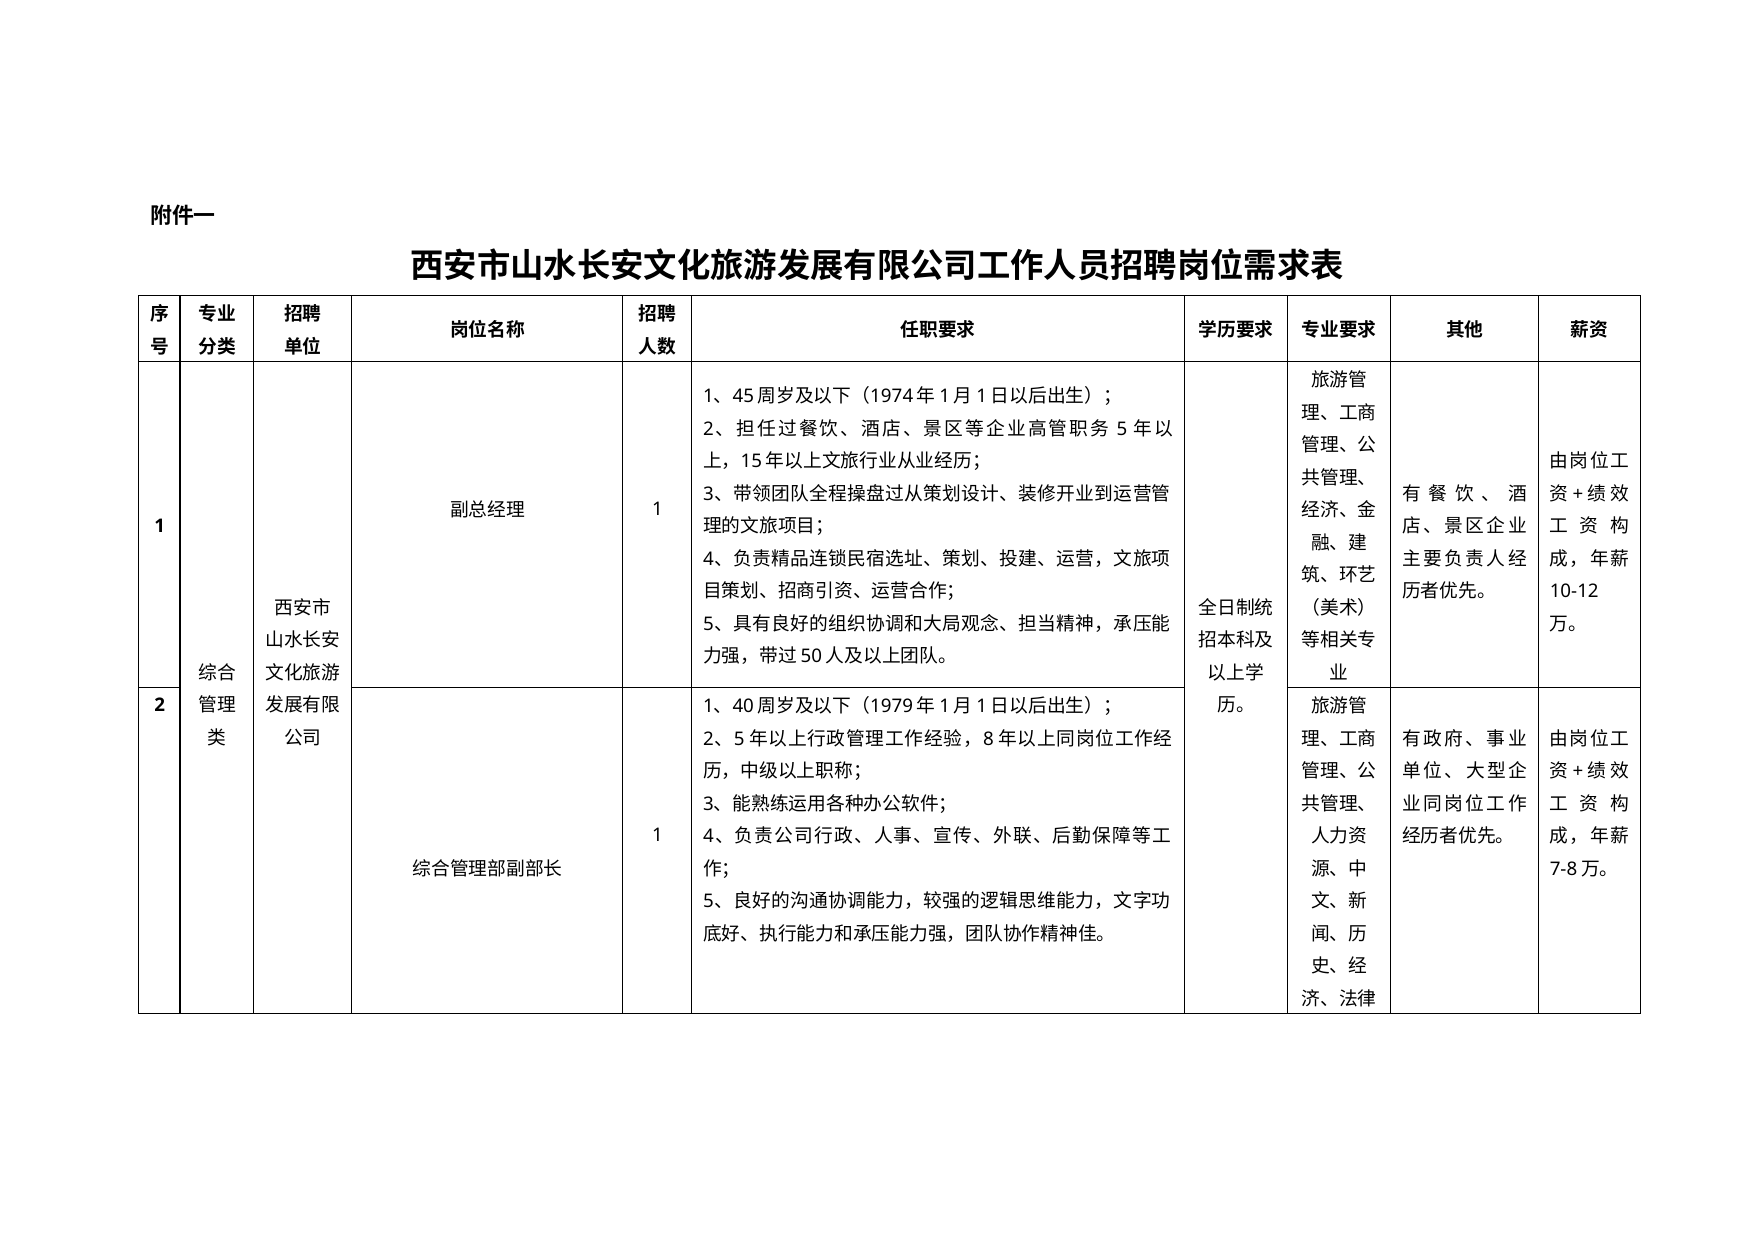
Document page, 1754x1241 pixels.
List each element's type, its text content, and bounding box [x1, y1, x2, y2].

table_cell 1、45周岁及以下（1974年1月1日以后出生）； 2、担任过餐饮、酒店、景区等企业高管职务5年以上，15年以上文旅行业从业经历； 3、带领团队全程操盘过从策划设计、装修开业到运营管理的文旅项目； 4、负责精品连锁民宿选址、策划、投建、运营，文旅项目策划、招商引资、运营合作； 5、具有良好的组织协调和大局观念、担当精神，承压能力强，带过50人及以上团队。 [692, 362, 1184, 687]
table_header 招聘 人数 [623, 296, 691, 361]
table_header 专业要求 [1288, 296, 1390, 361]
table_cell 1 [139, 362, 179, 687]
table_header 学历要求 [1185, 296, 1287, 361]
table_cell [1288, 688, 1390, 1013]
table_cell 旅游管理、工商管理、公共管理、经济、金融、建筑、环艺（美术）等相关专业 [1288, 362, 1390, 687]
table_cell 有餐饮、酒店、景区企业主要负责人经历者优先。 [1391, 362, 1538, 687]
table_cell 西安市 山水长安文化旅游发展有限公司 [254, 362, 351, 1013]
table_header 招聘 单位 [254, 296, 351, 361]
table_header 专业分类 [181, 296, 253, 361]
table_header 岗位名称 [352, 296, 622, 361]
table_cell 1 [623, 688, 691, 1013]
table_cell 全日制统招本科及以上学历。 [1185, 362, 1287, 1013]
table_cell 综合管理部副部长 [352, 688, 622, 1013]
table_cell 由岗位工资+绩效工资构成，年薪10-12万。 [1539, 362, 1640, 687]
table_cell 副总经理 [352, 362, 622, 687]
table_cell 1 [623, 362, 691, 687]
table_header 薪资 [1539, 296, 1640, 361]
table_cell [692, 688, 1184, 1013]
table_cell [1391, 688, 1538, 1013]
table_cell 2 [139, 688, 179, 1013]
table_header 其他 [1391, 296, 1538, 361]
table_header 序号 [139, 296, 179, 361]
table_cell 综合 管理类 [181, 362, 253, 1013]
text 西安市山水长安文化旅游发展有限公司工作人员招聘岗位需求表 [150, 230, 1604, 295]
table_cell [1539, 688, 1640, 1013]
table_header 任职要求 [692, 296, 1184, 361]
text 附件一 [150, 198, 1604, 230]
